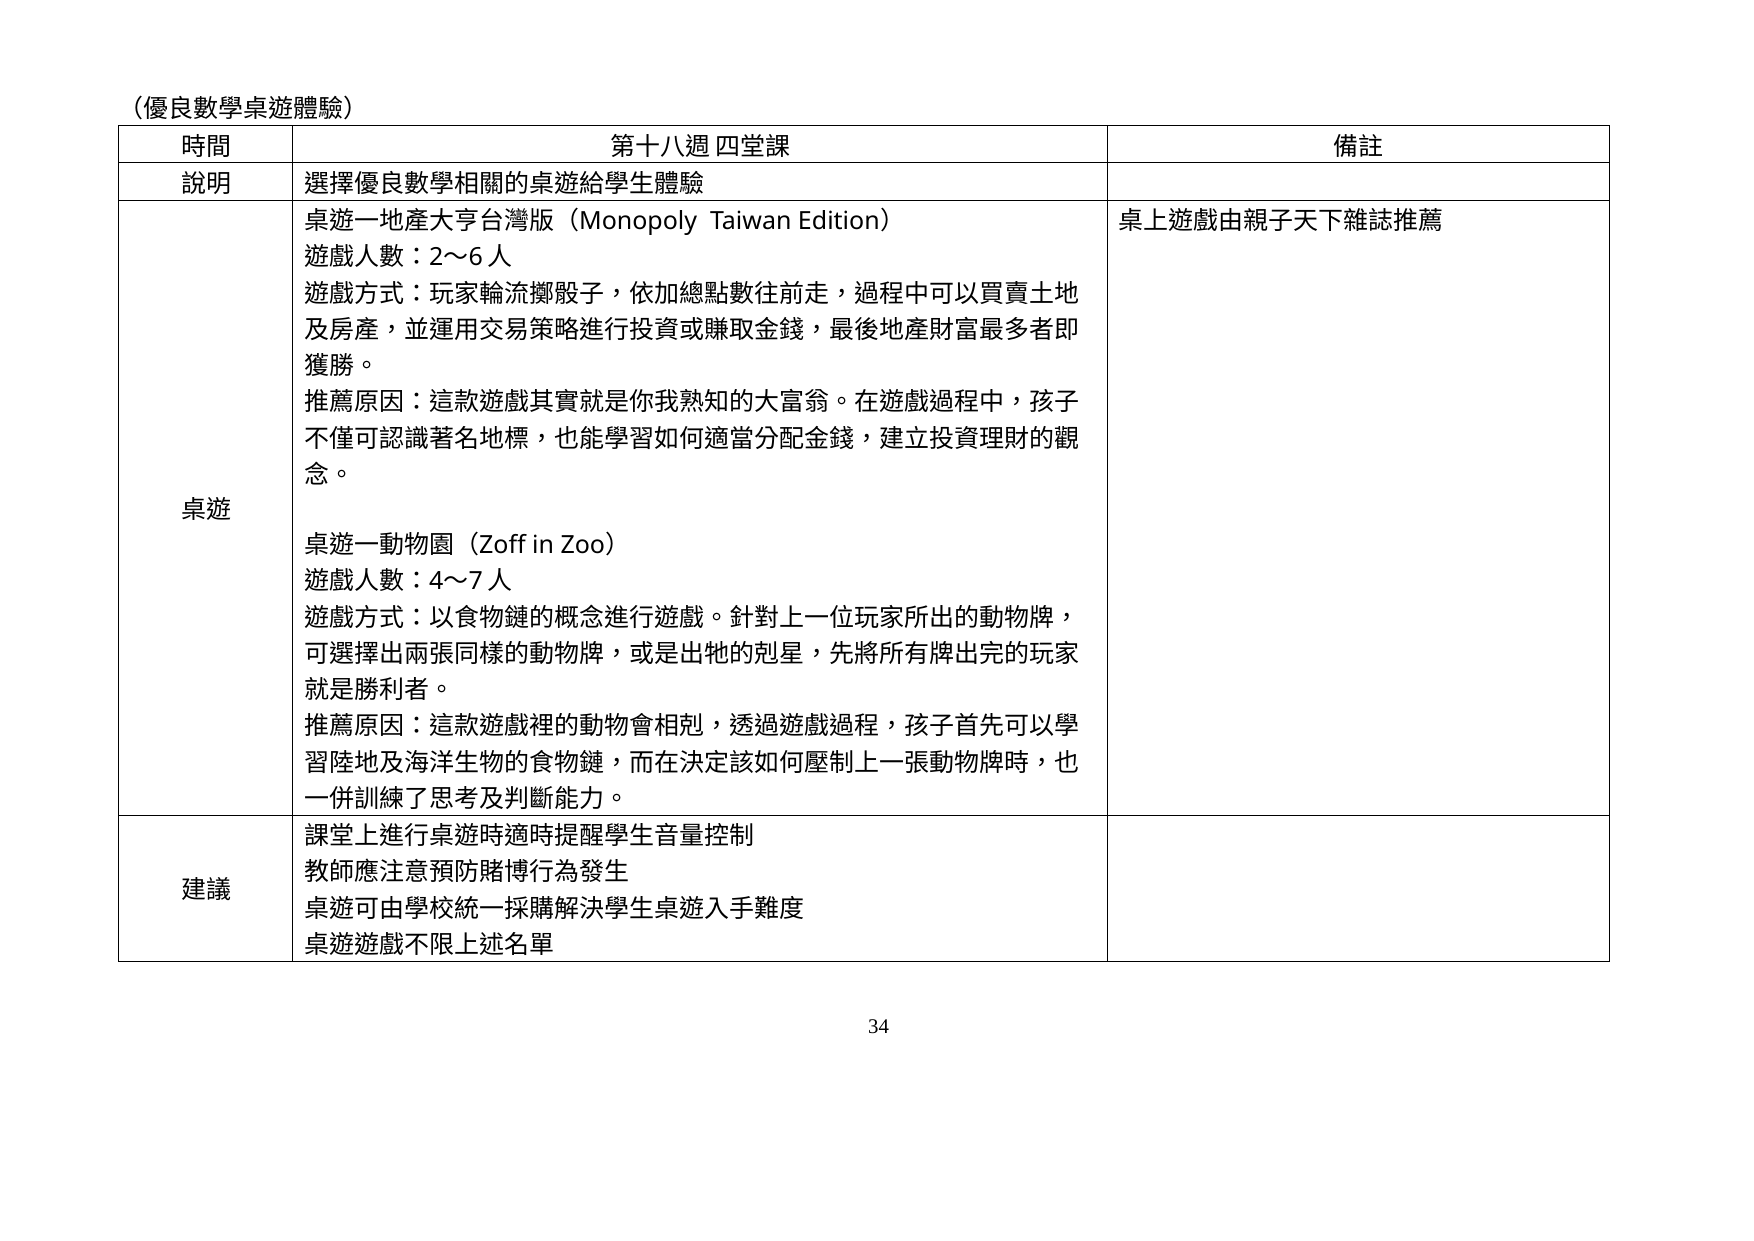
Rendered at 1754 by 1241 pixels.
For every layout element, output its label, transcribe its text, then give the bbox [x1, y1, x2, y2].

table_cell [1108, 816, 1609, 961]
table_cell 桌遊 [119, 201, 292, 814]
table_cell 桌上遊戲由親子天下雜誌推薦 [1108, 201, 1609, 814]
table_cell 桌遊一地產大亨台灣版（Monopoly Taiwan Edition） 遊戲人數：2～6人 遊戲方式：玩家輪流擲骰子，依加總點數往前走，過程中可以買賣土地及房產，並運用交易策略進行投資或賺取金錢，最後地產財富最多者即獲勝。 推薦原因：這款遊戲其實就是你我熟知的大富翁。在遊戲過程中，孩子不僅可認識著名地標，也能學習如何適當分配金錢，建立投資理財的觀念。 桌遊一動物園（Zoff in Zoo） 遊戲人數：4～7人 遊戲方式：以食物鏈的概念進行遊戲。針對上一位玩家所出的動物牌，可選擇出兩張同樣的動物牌，或是出牠的剋星，先將所有牌出完的玩家就是勝利者。 推薦原因：這款遊戲裡的動物會相剋，透過遊戲過程，孩子首先可以學習陸地及海洋生物的食物鏈，而在決定該如何壓制上一張動物牌時，也一併訓練了思考及判斷能力。 [293, 201, 1107, 814]
text （優良數學桌遊體驗） [118, 89, 1636, 125]
table_cell [1108, 163, 1609, 199]
table_cell 說明 [119, 163, 292, 199]
table_cell 選擇優良數學相關的桌遊給學生體驗 [293, 163, 1107, 199]
table_cell 建議 [119, 816, 292, 961]
table_header 第十八週 四堂課 [293, 126, 1107, 162]
table_header 備註 [1108, 126, 1609, 162]
table_header 時間 [119, 126, 292, 162]
table_cell 課堂上進行桌遊時適時提醒學生音量控制 教師應注意預防賭博行為發生 桌遊可由學校統一採購解決學生桌遊入手難度 桌遊遊戲不限上述名單 [293, 816, 1107, 961]
